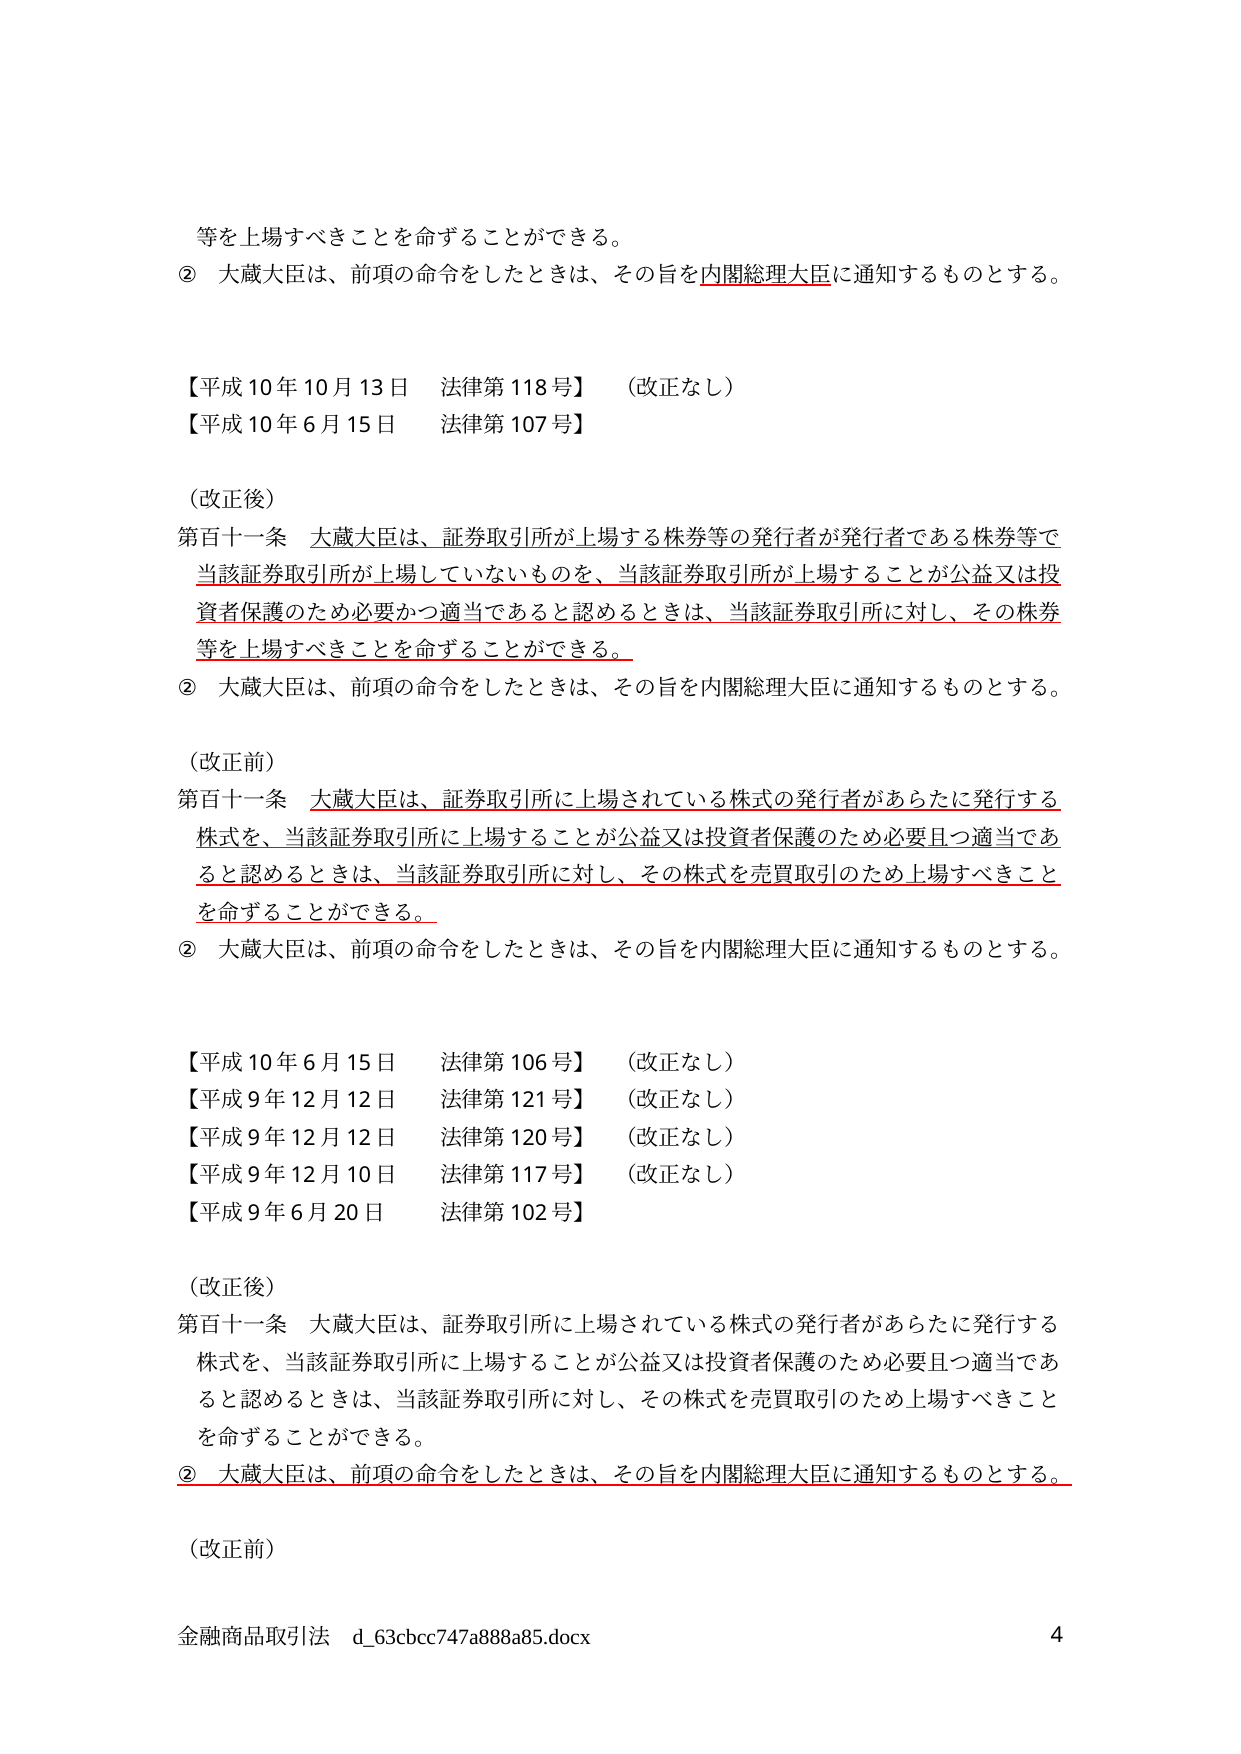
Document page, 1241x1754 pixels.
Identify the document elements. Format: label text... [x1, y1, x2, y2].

text ② 大蔵大臣は、前項の命令をしたときは、その旨を内閣総理大臣に通知するものとする。 [177, 1454, 1063, 1484]
text 【平成10年10月13日 法律第118号】 （改正なし） [177, 367, 1063, 404]
text 【平成10年6月15日 法律第107号】 [177, 404, 1063, 442]
text 第百十一条 大蔵大臣は、証券取引所に上場されている株式の発行者があらたに発行する株式を、当該証券取引所に上場することが公益又は投資者保護のため必要且つ適当であると認めるときは、当該証券取引所に対し、その株式を売買取引のため上場すべきことを命ずることができる。 [177, 779, 1063, 929]
text ② 大蔵大臣は、前項の命令をしたときは、その旨を内閣総理大臣に通知するものとする。 [177, 667, 1063, 704]
text （改正前） [177, 742, 1063, 779]
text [177, 217, 1063, 254]
text 【平成9年12月12日 法律第120号】 （改正なし） [177, 1117, 1063, 1154]
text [177, 1304, 1063, 1454]
text 第百十一条 大蔵大臣は、証券取引所が上場する株券等の発行者が発行者である株券等で当該証券取引所が上場していないものを、当該証券取引所が上場することが公益又は投資者保護のため必要かつ適当であると認めるときは、当該証券取引所に対し、その株券等を上場すべきことを命ずることができる。 [177, 517, 1063, 667]
text 【平成10年6月15日 法律第106号】 （改正なし） [177, 1042, 1063, 1079]
text ② 大蔵大臣は、前項の命令をしたときは、その旨を内閣総理大臣に通知するものとする。 [177, 929, 1063, 967]
text 【平成9年12月12日 法律第121号】 （改正なし） [177, 1079, 1063, 1117]
text ② 大蔵大臣は、前項の命令をしたときは、その旨を内閣総理大臣に通知するものとする。 [177, 254, 1063, 292]
text 【平成9年12月10日 法律第117号】 （改正なし） [177, 1154, 1063, 1192]
text （改正後） [177, 479, 1063, 517]
text （改正前） [177, 1529, 1063, 1567]
text （改正後） [177, 1267, 1063, 1304]
text 【平成9年6月20日 法律第102号】 [177, 1192, 1063, 1229]
